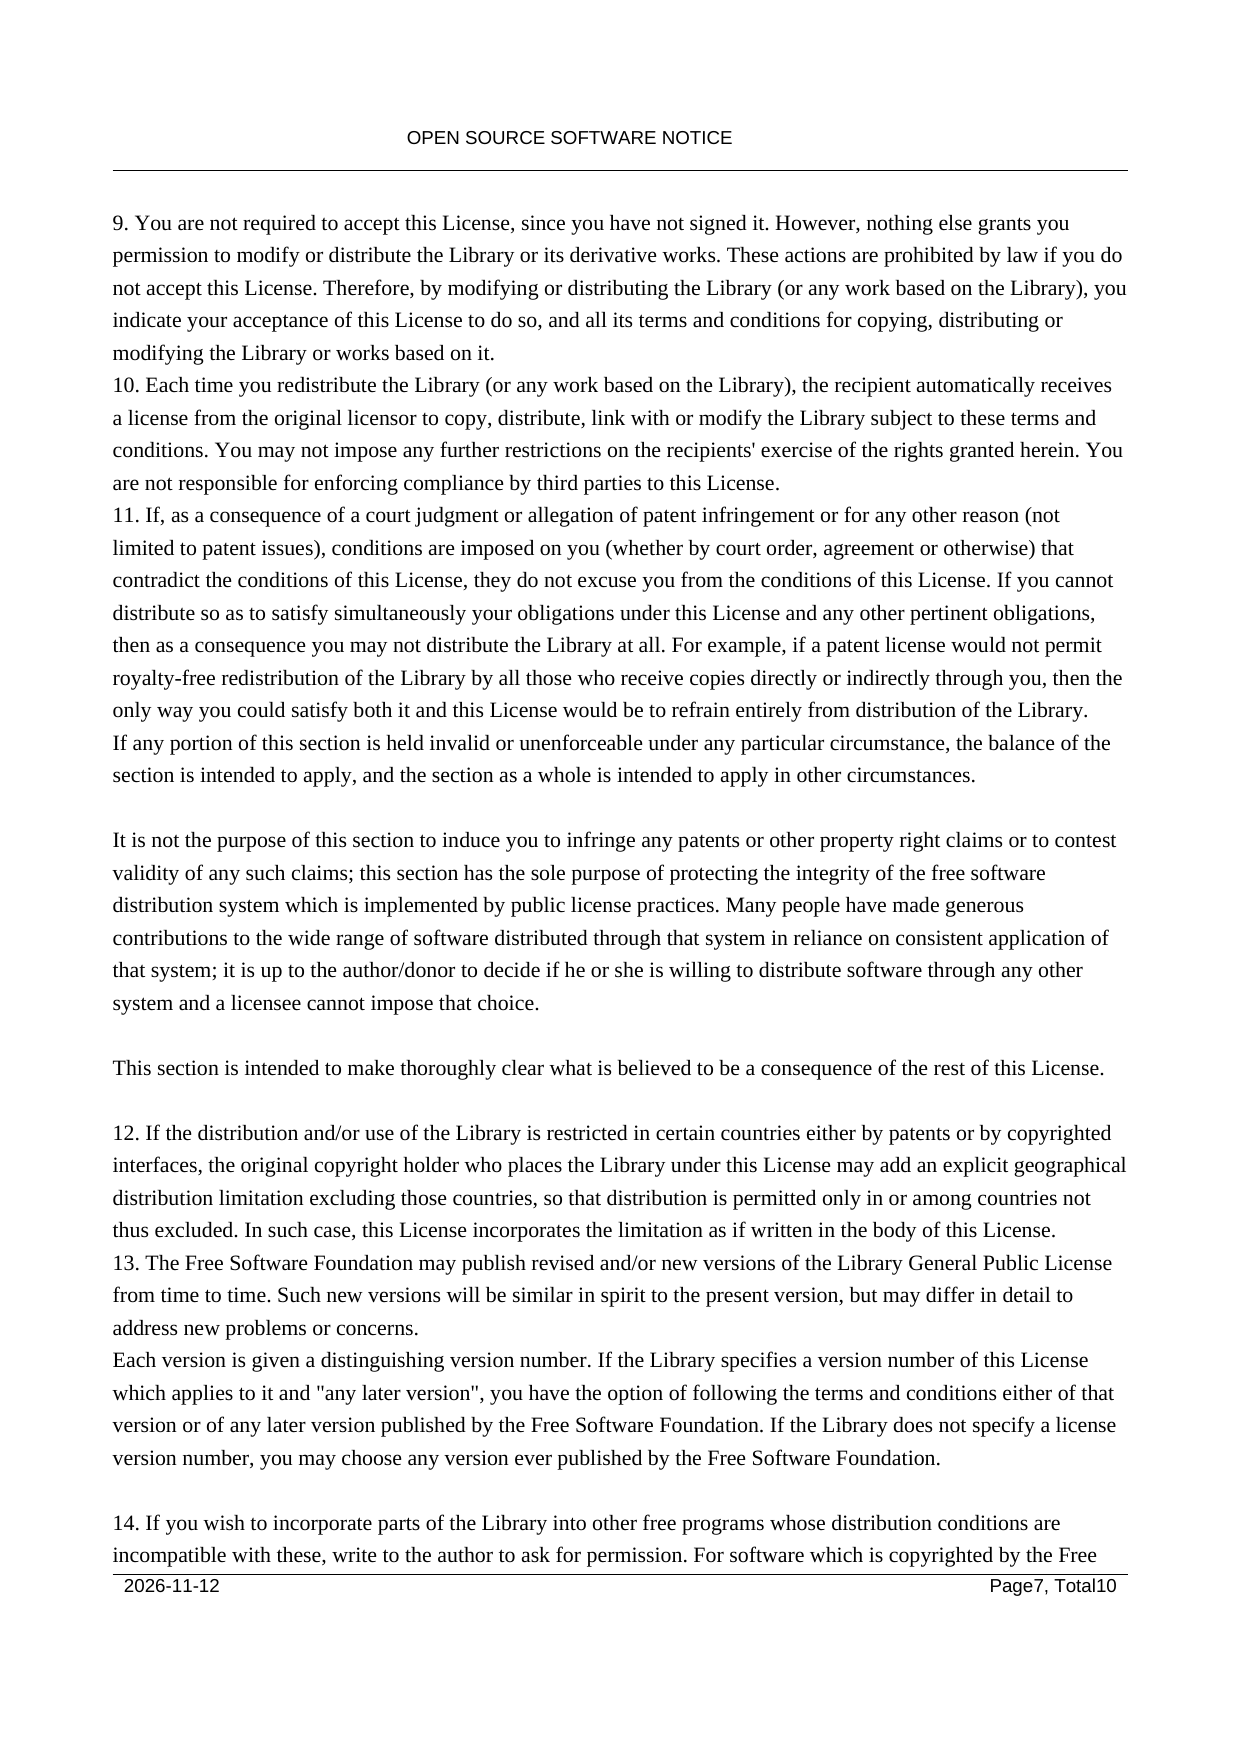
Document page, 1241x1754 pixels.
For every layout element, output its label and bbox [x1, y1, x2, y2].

text [112, 206, 1128, 1571]
